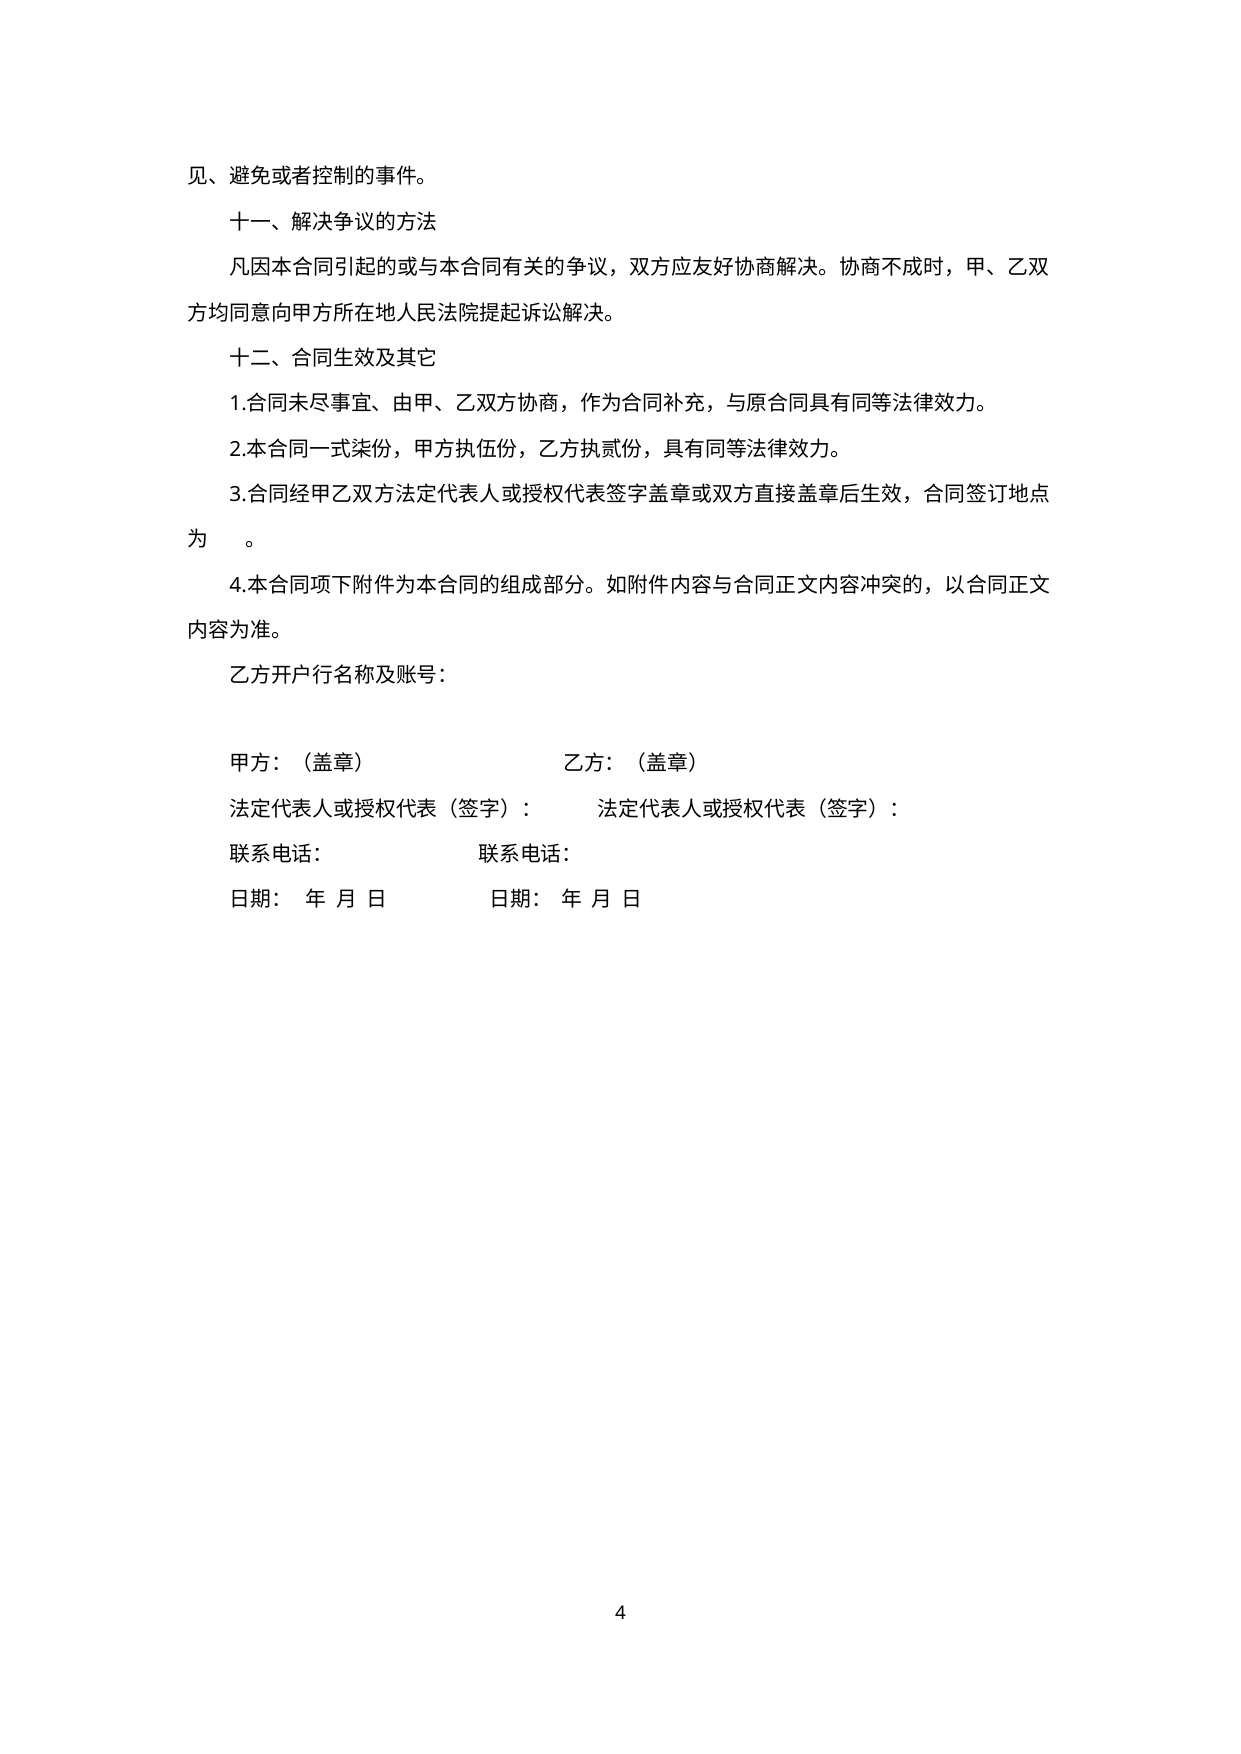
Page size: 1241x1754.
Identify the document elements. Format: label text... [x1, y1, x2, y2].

text 4.本合同项下附件为本合同的组成部分。如附件内容与合同正文内容冲突的，以合同正文内容为准。 [187, 568, 1053, 643]
text 十二、合同生效及其它 [187, 341, 1053, 371]
text 3.合同经甲乙双方法定代表人或授权代表签字盖章或双方直接盖章后生效，合同签订地点为 。 [187, 477, 1053, 553]
text 2.本合同一式柒份，甲方执伍份，乙方执贰份，具有同等法律效力。 [187, 432, 1053, 462]
text 1.合同未尽事宜、由甲、乙双方协商，作为合同补充，与原合同具有同等法律效力。 [187, 386, 1053, 417]
text 联系电话： 联系电话： [187, 837, 1053, 867]
text 法定代表人或授权代表（签字）： 法定代表人或授权代表（签字）： [187, 792, 1053, 822]
text 十一、解决争议的方法 [187, 205, 1053, 235]
text 甲方：（盖章） 乙方：（盖章） [187, 747, 1053, 777]
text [187, 160, 1053, 190]
text 日期： 年 月 日 日期： 年 月 日 [187, 882, 1053, 913]
text 乙方开户行名称及账号： [187, 659, 1053, 689]
text 凡因本合同引起的或与本合同有关的争议，双方应友好协商解决。协商不成时，甲、乙双方均同意向甲方所在地人民法院提起诉讼解决。 [187, 250, 1053, 326]
